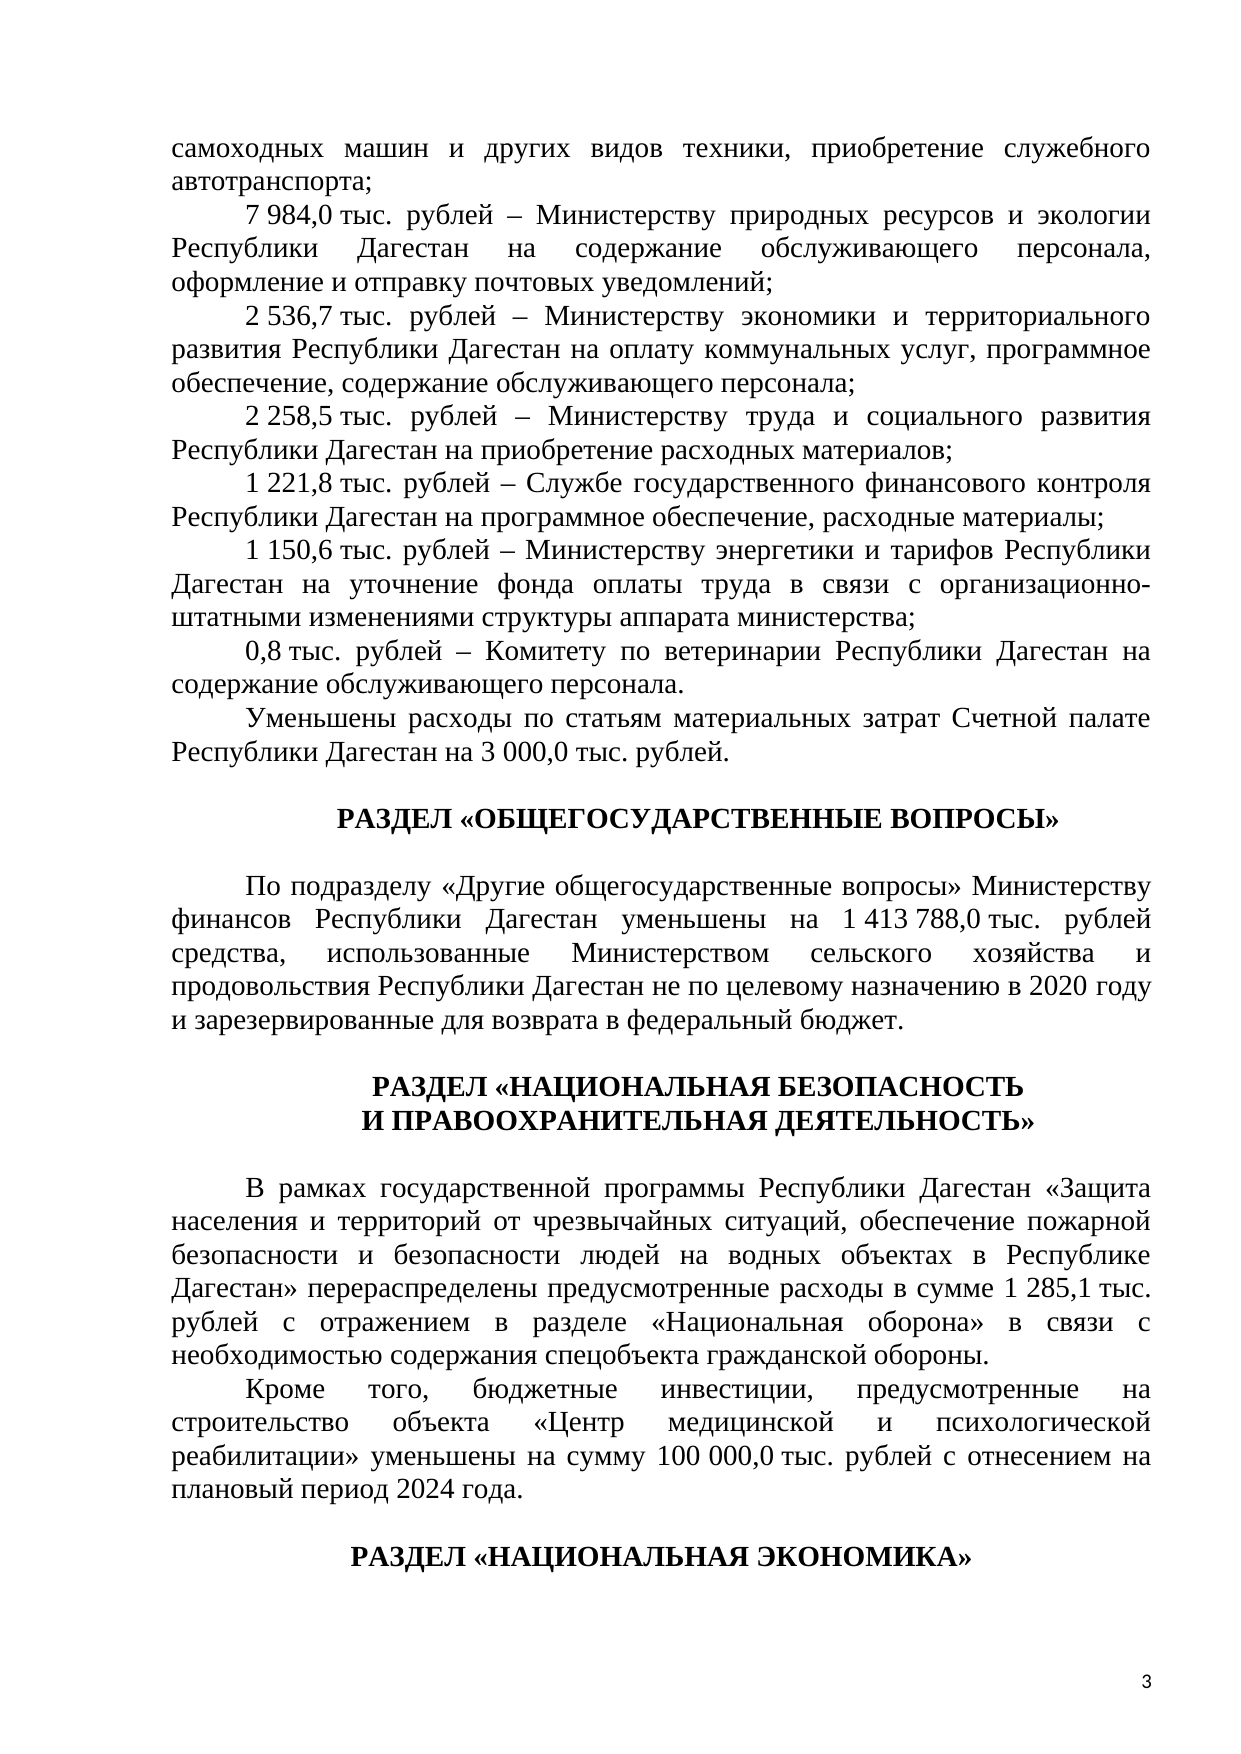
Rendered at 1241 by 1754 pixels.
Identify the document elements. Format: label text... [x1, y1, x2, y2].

text 2 258,5 тыс. рублей – Министерству труда и социального развития Республики Дагестан на приобретение расходных материалов; [171, 398, 1152, 465]
text Кроме того, бюджетные инвестиции, предусмотренные на строительство объекта «Центр медицинской и психологической реабилитации» уменьшены на сумму 100 000,0 тыс. рублей с отнесением на плановый период 2024 года. [171, 1371, 1152, 1505]
text РАЗДЕЛ «НАЦИОНАЛЬНАЯ БЕЗОПАСНОСТЬ [171, 1069, 1152, 1103]
text РАЗДЕЛ «ОБЩЕГОСУДАРСТВЕННЫЕ ВОПРОСЫ» [171, 801, 1152, 834]
text 2 536,7 тыс. рублей – Министерству экономики и территориального развития Республики Дагестан на оплату коммунальных услуг, программное обеспечение, содержание обслуживающего персонала; [171, 298, 1152, 398]
text По подразделу «Другие общегосударственные вопросы» Министерству финансов Республики Дагестан уменьшены на 1 413 788,0 тыс. рублей средства, использованные Министерством сельского хозяйства и продовольствия Республики Дагестан не по целевому назначению в 2020 году и зарезервированные для возврата в федеральный бюджет. [171, 868, 1152, 1036]
text 0,8 тыс. рублей – Комитету по ветеринарии Республики Дагестан на содержание обслуживающего персонала. [171, 633, 1152, 700]
text 7 984,0 тыс. рублей – Министерству природных ресурсов и экологии Республики Дагестан на содержание обслуживающего персонала, оформление и отправку почтовых уведомлений; [171, 197, 1152, 298]
text РАЗДЕЛ «НАЦИОНАЛЬНАЯ ЭКОНОМИКА» [171, 1539, 1152, 1572]
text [171, 130, 1152, 197]
text 1 150,6 тыс. рублей – Министерству энергетики и тарифов Республики Дагестан на уточнение фонда оплаты труда в связи с организационно-штатными изменениями структуры аппарата министерства; [171, 532, 1152, 633]
text Уменьшены расходы по статьям материальных затрат Счетной палате Республики Дагестан на 3 000,0 тыс. рублей. [171, 700, 1152, 767]
text И ПРАВООХРАНИТЕЛЬНАЯ ДЕЯТЕЛЬНОСТЬ» [171, 1103, 1152, 1136]
text 1 221,8 тыс. рублей – Службе государственного финансового контроля Республики Дагестан на программное обеспечение, расходные материалы; [171, 465, 1152, 532]
text В рамках государственной программы Республики Дагестан «Защита населения и территорий от чрезвычайных ситуаций, обеспечение пожарной безопасности и безопасности людей на водных объектах в Республике Дагестан» перераспределены предусмотренные расходы в сумме 1 285,1 тыс. рублей с отражением в разделе «Национальная оборона» в связи с необходимостью содержания спецобъекта гражданской обороны. [171, 1170, 1152, 1371]
